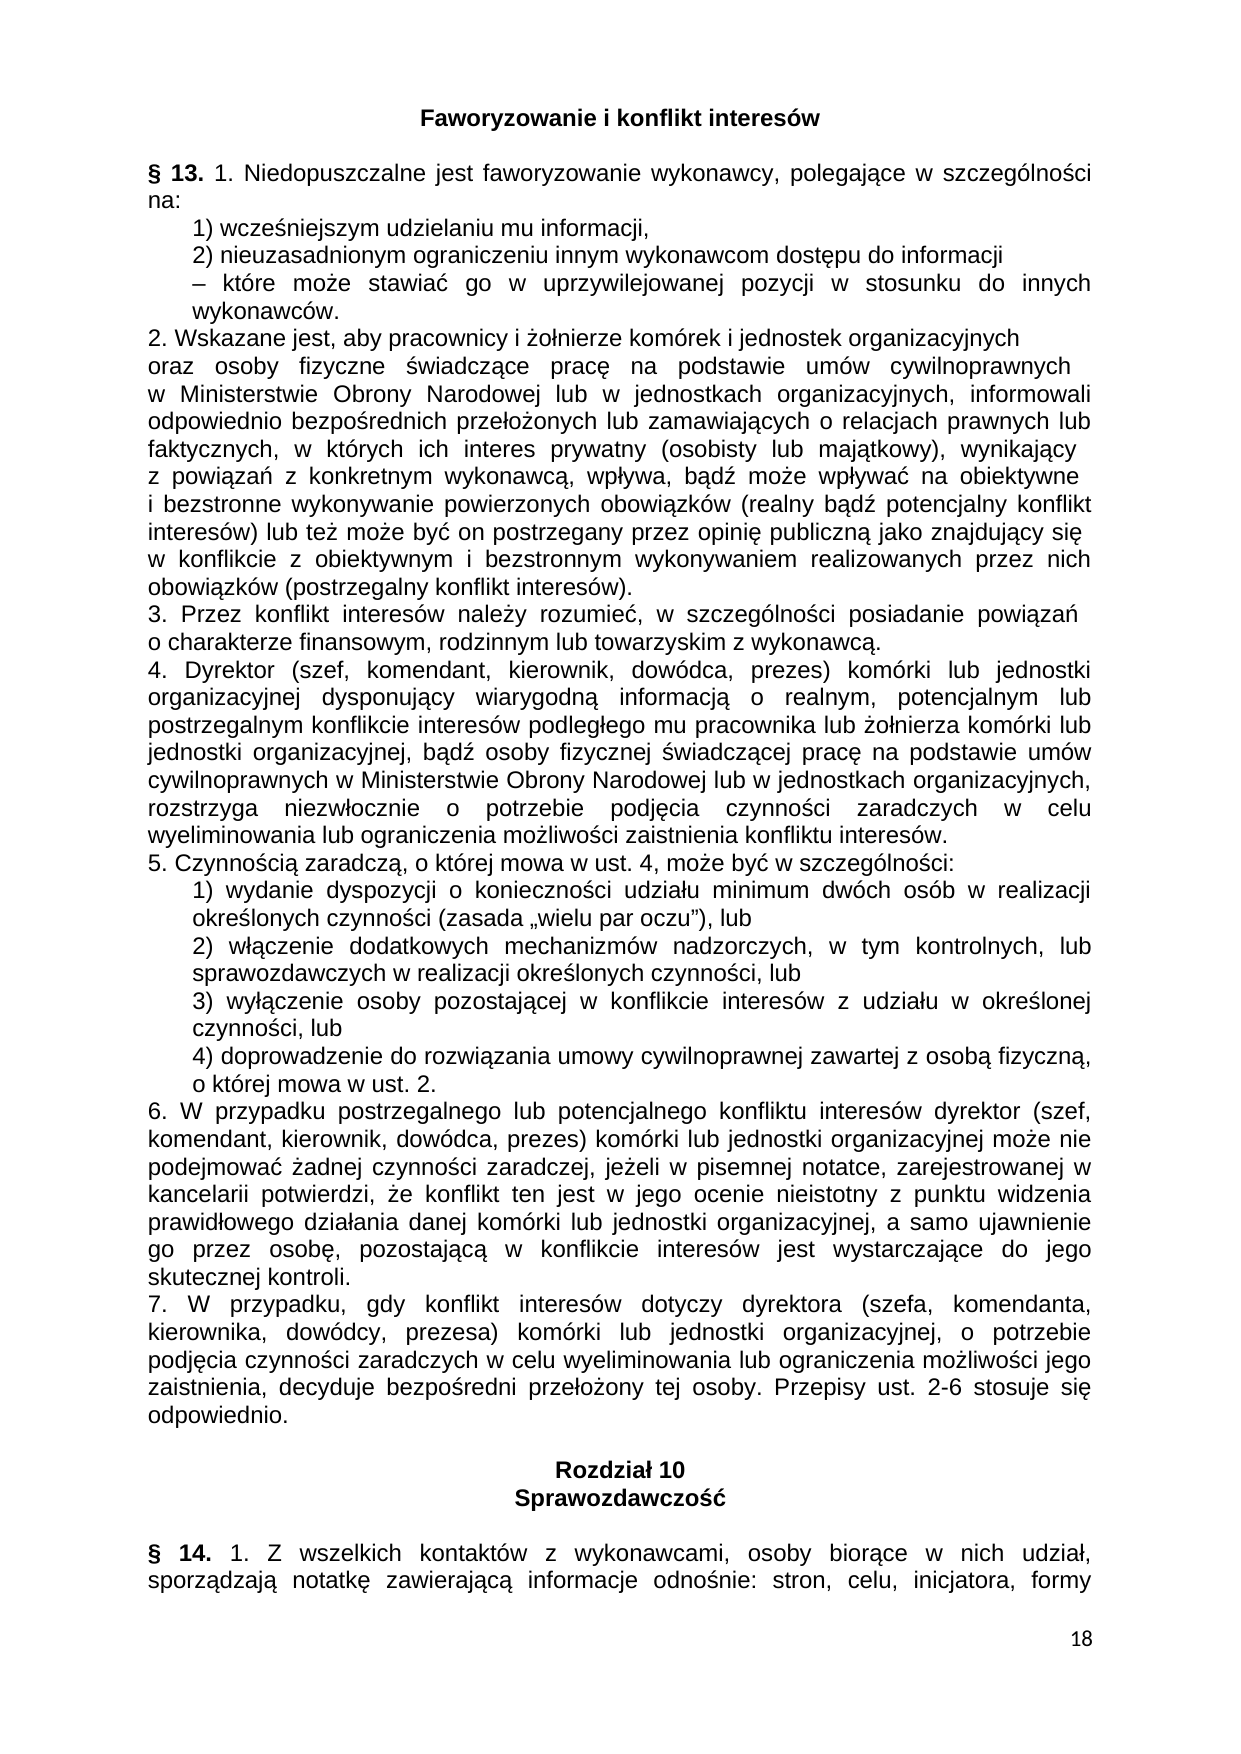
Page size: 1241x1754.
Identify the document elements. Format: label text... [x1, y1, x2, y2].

text Sprawozdawczość [148, 1484, 1093, 1511]
text Rozdział 10 [148, 1456, 1093, 1484]
text 2) nieuzasadnionym ograniczeniu innym wykonawcom dostępu do informacji [192, 241, 1093, 269]
text 4) doprowadzenie do rozwiązania umowy cywilnoprawnej zawartej z osobą fizyczną, o której mowa w ust. 2. [192, 1042, 1093, 1097]
text 1) wydanie dyspozycji o konieczności udziału minimum dwóch osób w realizacji określonych czynności (zasada „wielu par oczu”), lub [192, 876, 1093, 932]
text Faworyzowanie i konflikt interesów [148, 103, 1093, 131]
text oraz osoby fizyczne świadczące pracę na podstawie umów cywilnoprawnych w Ministerstwie Obrony Narodowej lub w jednostkach organizacyjnych, informowali odpowiednio bezpośrednich przełożonych lub zamawiających o relacjach prawnych lub faktycznych, w których ich interes prywatny (osobisty lub majątkowy), wynikający z powiązań z konkretnym wykonawcą, wpływa, bądź może wpływać na obiektywne i bezstronne wykonywanie powierzonych obowiązków (realny bądź potencjalny konflikt interesów) lub też może być on postrzegany przez opinię publiczną jako znajdujący się w konflikcie z obiektywnym i bezstronnym wykonywaniem realizowanych przez nich obowiązków (postrzegalny konflikt interesów). [148, 352, 1093, 600]
text 5. Czynnością zaradczą, o której mowa w ust. 4, może być w szczególności: [148, 849, 1093, 876]
text 2) włączenie dodatkowych mechanizmów nadzorczych, w tym kontrolnych, lub sprawozdawczych w realizacji określonych czynności, lub [192, 932, 1093, 987]
text 2. Wskazane jest, aby pracownicy i żołnierze komórek i jednostek organizacyjnych [148, 324, 1093, 352]
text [148, 1539, 1093, 1594]
text 3. Przez konflikt interesów należy rozumieć, w szczególności posiadanie powiązań o charakterze finansowym, rodzinnym lub towarzyskim z wykonawcą. [148, 600, 1093, 656]
text 6. W przypadku postrzegalnego lub potencjalnego konfliktu interesów dyrektor (szef, komendant, kierownik, dowódca, prezes) komórki lub jednostki organizacyjnej może nie podejmować żadnej czynności zaradczej, jeżeli w pisemnej notatce, zarejestrowanej w kancelarii potwierdzi, że konflikt ten jest w jego ocenie nieistotny z punktu widzenia prawidłowego działania danej komórki lub jednostki organizacyjnej, a samo ujawnienie go przez osobę, pozostającą w konflikcie interesów jest wystarczające do jego skutecznej kontroli. [148, 1097, 1093, 1290]
text – które może stawiać go w uprzywilejowanej pozycji w stosunku do innych wykonawców. [192, 269, 1093, 324]
text 1) wcześniejszym udzielaniu mu informacji, [192, 214, 1093, 241]
text 4. Dyrektor (szef, komendant, kierownik, dowódca, prezes) komórki lub jednostki organizacyjnej dysponujący wiarygodną informacją o realnym, potencjalnym lub postrzegalnym konflikcie interesów podległego mu pracownika lub żołnierza komórki lub jednostki organizacyjnej, bądź osoby fizycznej świadczącej pracę na podstawie umów cywilnoprawnych w Ministerstwie Obrony Narodowej lub w jednostkach organizacyjnych, rozstrzyga niezwłocznie o potrzebie podjęcia czynności zaradczych w celu wyeliminowania lub ograniczenia możliwości zaistnienia konfliktu interesów. [148, 656, 1093, 849]
text § 13. 1. Niedopuszczalne jest faworyzowanie wykonawcy, polegające w szczególności na: [148, 159, 1093, 214]
text 3) wyłączenie osoby pozostającej w konflikcie interesów z udziału w określonej czynności, lub [192, 987, 1093, 1042]
text 7. W przypadku, gdy konflikt interesów dotyczy dyrektora (szefa, komendanta, kierownika, dowódcy, prezesa) komórki lub jednostki organizacyjnej, o potrzebie podjęcia czynności zaradczych w celu wyeliminowania lub ograniczenia możliwości jego zaistnienia, decyduje bezpośredni przełożony tej osoby. Przepisy ust. 2-6 stosuje się odpowiednio. [148, 1290, 1093, 1428]
